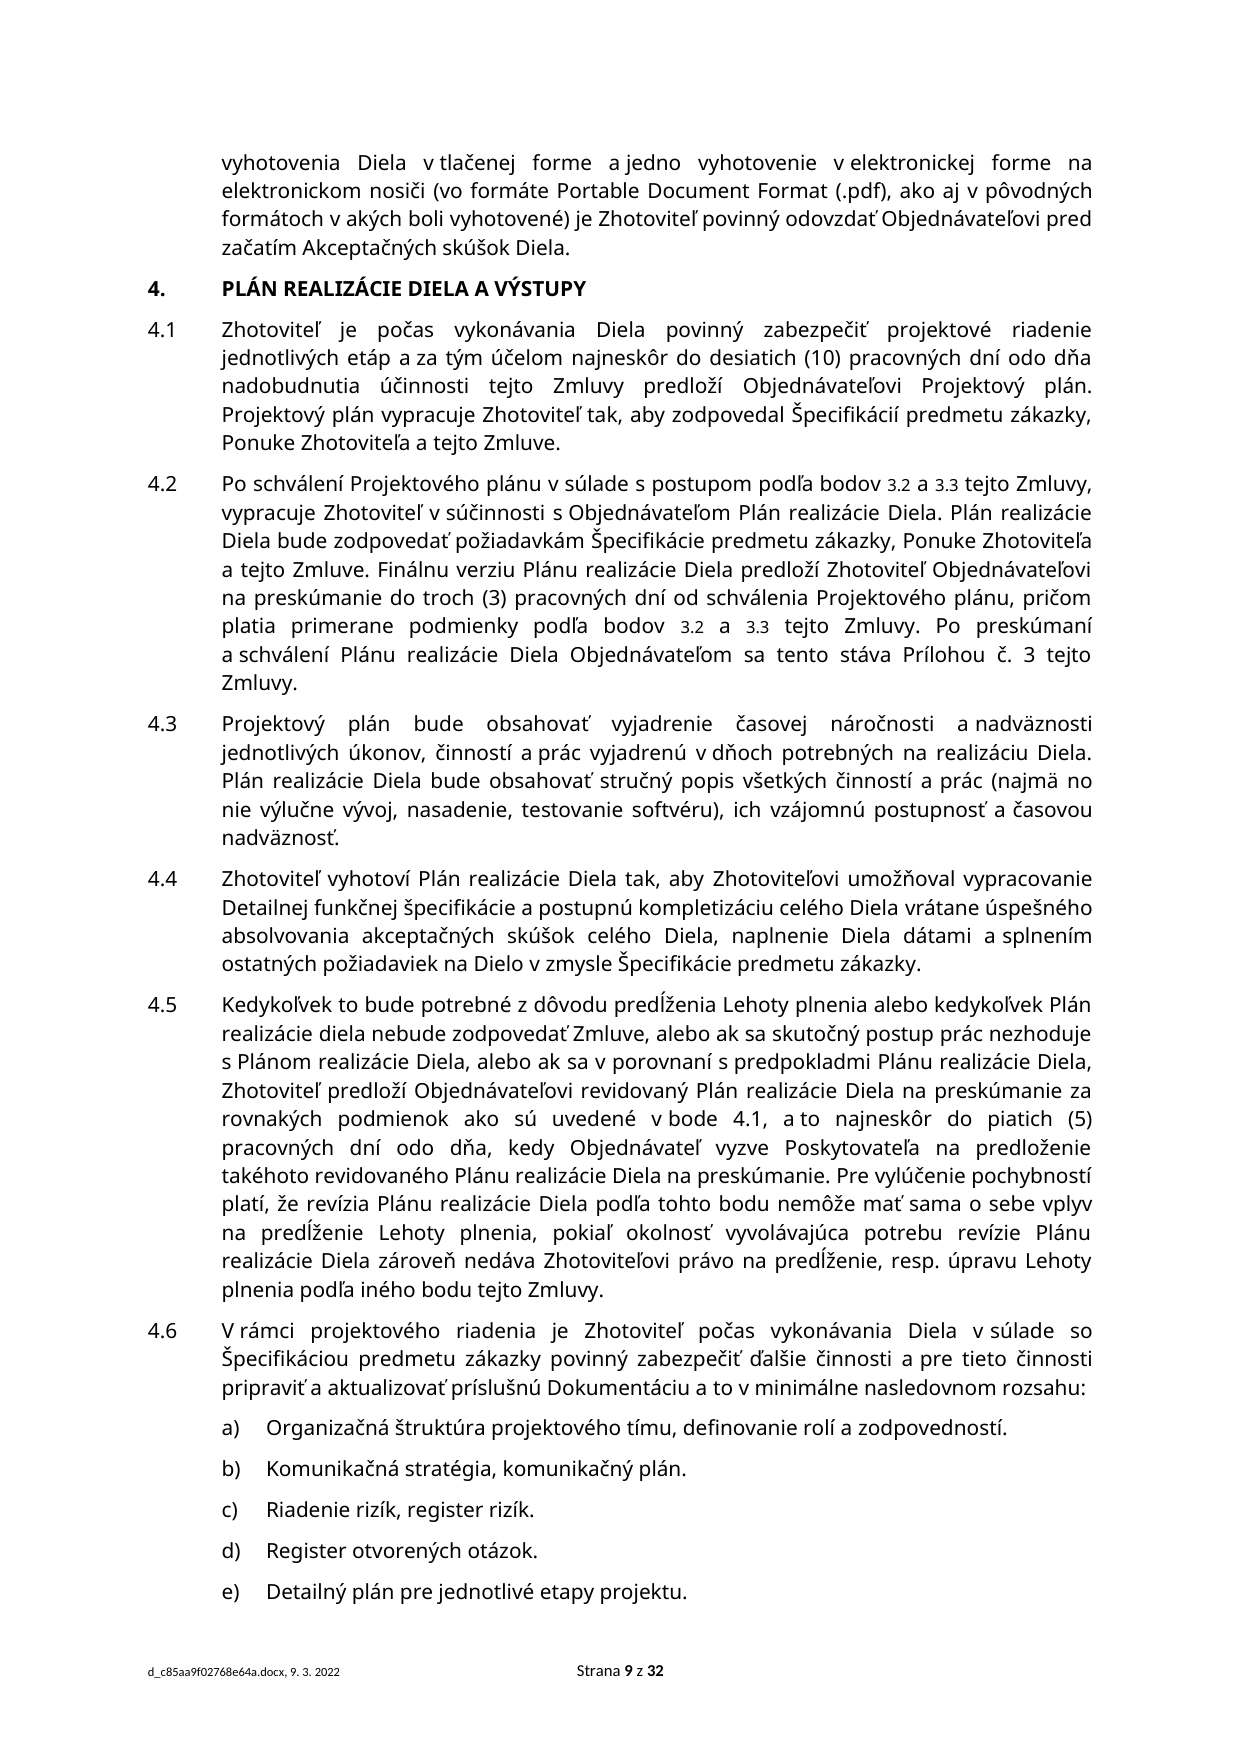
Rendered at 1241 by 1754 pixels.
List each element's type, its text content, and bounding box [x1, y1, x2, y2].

list Riadenie rizík, register rizík. [221, 1495, 1093, 1524]
list Register otvorených otázok. [221, 1536, 1093, 1565]
list Zhotoviteľ je počas vykonávania Diela povinný zabezpečiť projektové riadenie jednotlivých etáp a za tým účelom najneskôr do desiatich (10) pracovných dní odo dňa nadobudnutia účinnosti tejto Zmluvy predloží Objednávateľovi Projektový plán. Projektový plán vypracuje Zhotoviteľ tak, aby zodpovedal Špecifikácií predmetu zákazky, Ponuke Zhotoviteľa a tejto Zmluve. [148, 315, 1093, 457]
list Kedykoľvek to bude potrebné z dôvodu predĺženia Lehoty plnenia alebo kedykoľvek Plán realizácie diela nebude zodpovedať Zmluve, alebo ak sa skutočný postup prác nezhoduje s Plánom realizácie Diela, alebo ak sa v porovnaní s predpokladmi Plánu realizácie Diela, Zhotoviteľ predloží Objednávateľovi revidovaný Plán realizácie Diela na preskúmanie za rovnakých podmienok ako sú uvedené v bode 4.1, a to najneskôr do piatich (5) pracovných dní odo dňa, kedy Objednávateľ vyzve Poskytovateľa na predloženie takéhoto revidovaného Plánu realizácie Diela na preskúmanie. Pre vylúčenie pochybností platí, že revízia Plánu realizácie Diela podľa tohto bodu nemôže mať sama o sebe vplyv na predĺženie Lehoty plnenia, pokiaľ okolnosť vyvolávajúca potrebu revízie Plánu realizácie Diela zároveň nedáva Zhotoviteľovi právo na predĺženie, resp. úpravu Lehoty plnenia podľa iného bodu tejto Zmluvy. [148, 990, 1093, 1303]
list Projektový plán bude obsahovať vyjadrenie časovej náročnosti a nadväznosti jednotlivých úkonov, činností a prác vyjadrenú v dňoch potrebných na realizáciu Diela. Plán realizácie Diela bude obsahovať stručný popis všetkých činností a prác (najmä no nie výlučne vývoj, nasadenie, testovanie softvéru), ich vzájomnú postupnosť a časovou nadväznosť. [148, 709, 1093, 852]
list Komunikačná stratégia, komunikačný plán. [221, 1454, 1093, 1483]
list PLÁN REALIZÁCIE DIELA A VÝSTUPY [148, 274, 1093, 302]
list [148, 148, 1093, 261]
list Po schválení Projektového plánu v súlade s postupom podľa bodov 3.2 a 3.3 tejto Zmluvy, vypracuje Zhotoviteľ v súčinnosti s Objednávateľom Plán realizácie Diela. Plán realizácie Diela bude zodpovedať požiadavkám Špecifikácie predmetu zákazky, Ponuke Zhotoviteľa a tejto Zmluve. Finálnu verziu Plánu realizácie Diela predloží Zhotoviteľ Objednávateľovi na preskúmanie do troch (3) pracovných dní od schválenia Projektového plánu, pričom platia primerane podmienky podľa bodov 3.2 a 3.3 tejto Zmluvy. Po preskúmaní a schválení Plánu realizácie Diela Objednávateľom sa tento stáva Prílohou č. 3 tejto Zmluvy. [148, 469, 1093, 697]
list Detailný plán pre jednotlivé etapy projektu. [221, 1577, 1093, 1606]
list Zhotoviteľ vyhotoví Plán realizácie Diela tak, aby Zhotoviteľovi umožňoval vypracovanie Detailnej funkčnej špecifikácie a postupnú kompletizáciu celého Diela vrátane úspešného absolvovania akceptačných skúšok celého Diela, naplnenie Diela dátami a splnením ostatných požiadaviek na Dielo v zmysle Špecifikácie predmetu zákazky. [148, 864, 1093, 978]
list V rámci projektového riadenia je Zhotoviteľ počas vykonávania Diela v súlade so Špecifikáciou predmetu zákazky povinný zabezpečiť ďalšie činnosti a pre tieto činnosti pripraviť a aktualizovať príslušnú Dokumentáciu a to v minimálne nasledovnom rozsahu: [148, 1316, 1093, 1401]
list Organizačná štruktúra projektového tímu, definovanie rolí a zodpovedností. [221, 1413, 1093, 1442]
